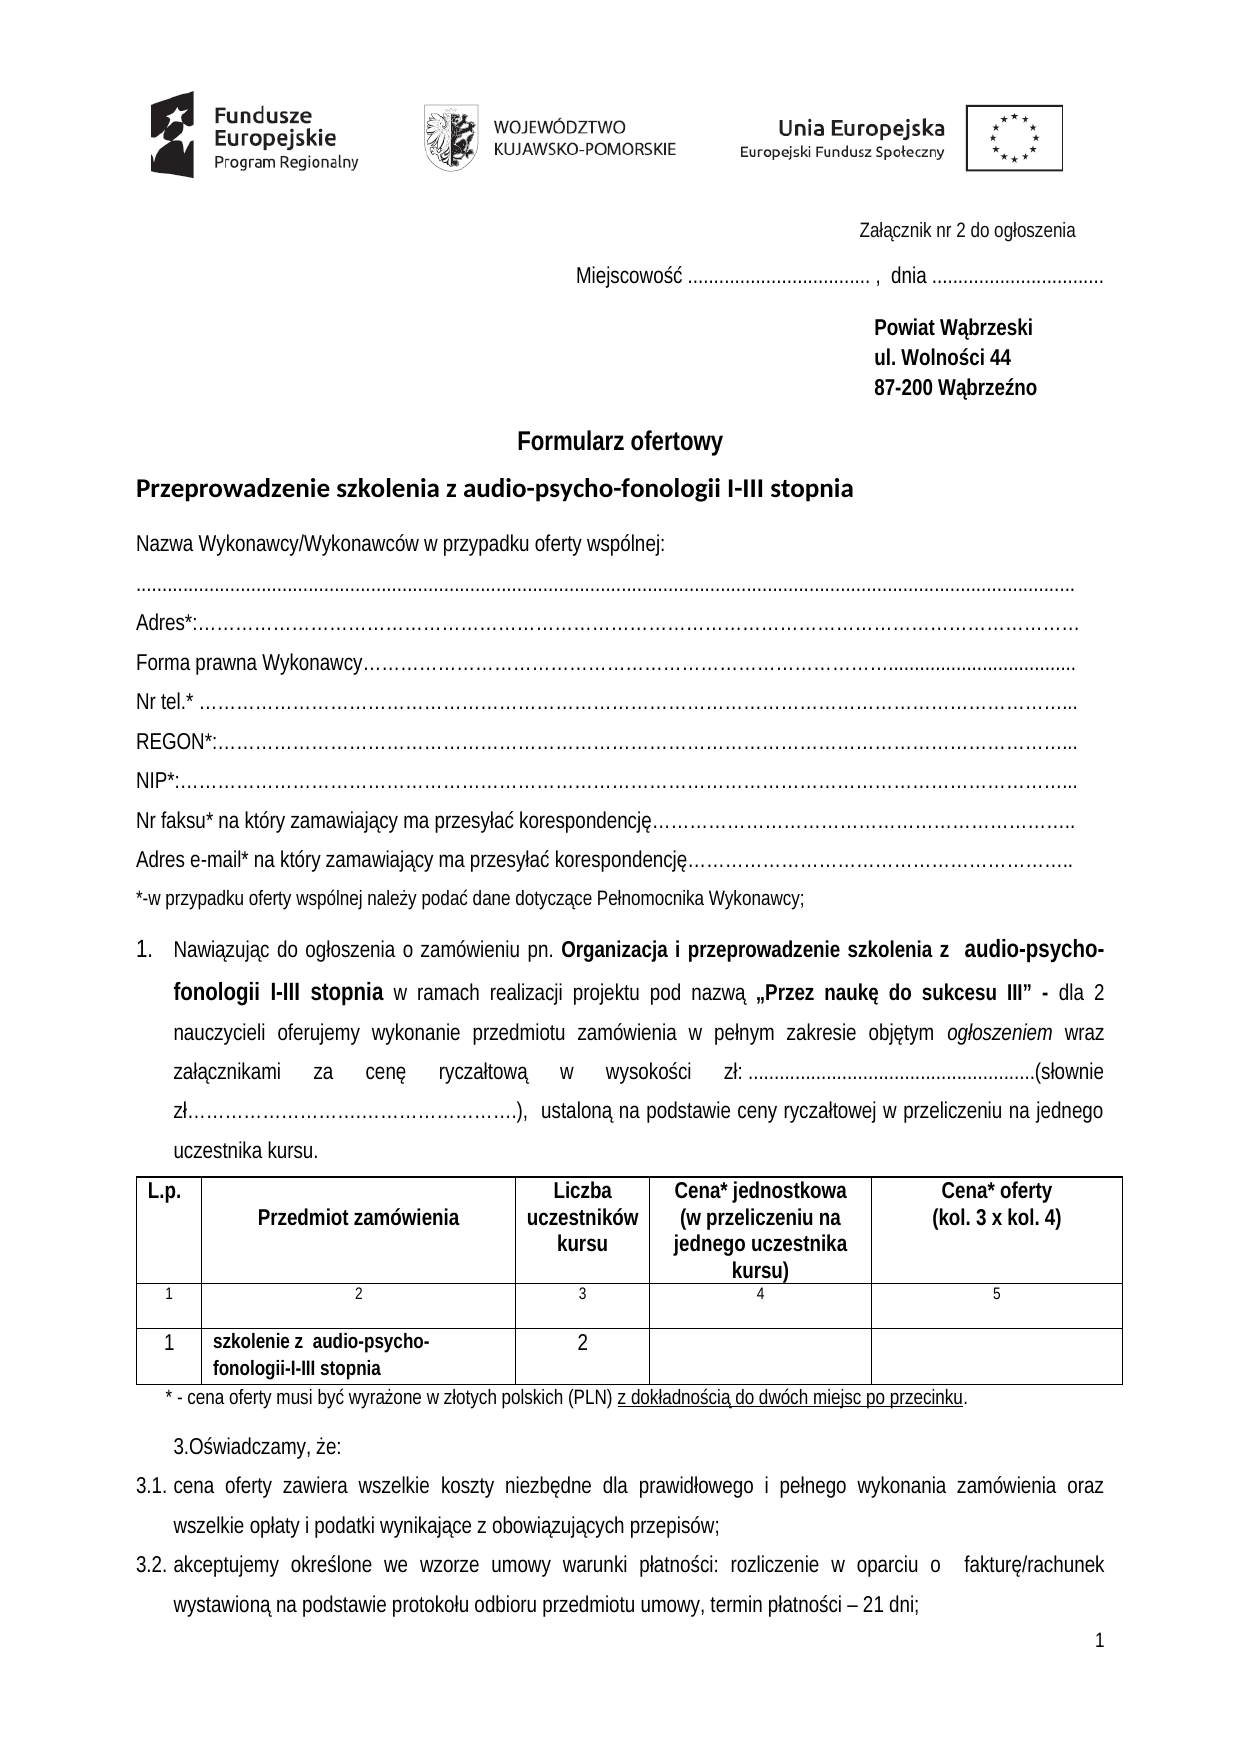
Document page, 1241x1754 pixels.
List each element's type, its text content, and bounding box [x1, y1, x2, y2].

list * - cena oferty musi być wyrażone w złotych polskich (PLN) z dokładnością do dwóch miejsc po przecinku. [165, 1385, 1104, 1409]
table_cell 2 [516, 1329, 649, 1384]
text Załącznik nr 2 do ogłoszenia [859, 218, 1104, 242]
list 3.Oświadczamy, że: [173, 1433, 1104, 1459]
table_cell [872, 1329, 1122, 1384]
table_cell 1 [137, 1284, 201, 1328]
text .................................................................................................................................................................................... [136, 570, 1104, 596]
list akceptujemy określone we wzorze umowy warunki płatności: rozliczenie w oparciu o fakturę/rachunek wystawioną na podstawie protokołu odbioru przedmiotu umowy, termin płatności – 21 dni; [136, 1551, 1104, 1617]
table_header L.p. [137, 1178, 201, 1283]
text 87-200 Wąbrzeźno [874, 374, 1104, 400]
text Forma prawna Wykonawcy………………………………………………………………………….................................... [136, 649, 1104, 675]
subtitle Miejscowość ................................... , dnia ................................. [136, 262, 1104, 289]
table_cell szkolenie z audio-psycho-fonologii-I-III stopnia [202, 1329, 515, 1384]
text REGON*:………………………………………………………………………………………………………………………... [136, 728, 1104, 754]
text Adres*:…………………………………………………………………………………………………………………………… [136, 609, 1104, 636]
table_cell 3 [516, 1284, 649, 1328]
table_cell 5 [872, 1284, 1122, 1328]
text Adres e-mail* na który zamawiający ma przesyłać korespondencję…………………………………………………….. [136, 846, 1104, 872]
list cena oferty zawiera wszelkie koszty niezbędne dla prawidłowego i pełnego wykonania zamówienia oraz wszelkie opłaty i podatki wynikające z obowiązujących przepisów; [136, 1472, 1104, 1538]
table_header Liczba uczestników kursu [516, 1178, 649, 1283]
picture [135, 73, 1081, 194]
text Nazwa Wykonawcy/Wykonawców w przypadku oferty wspólnej: [136, 530, 1104, 557]
text NIP*:……………………………………………………………………………………………………………………………... [136, 767, 1104, 793]
subtitle Formularz ofertowy [136, 425, 1104, 456]
table_cell [650, 1329, 871, 1384]
text Przeprowadzenie szkolenia z audio-psycho-fonologii I-III stopnia [136, 471, 1104, 504]
table_header Przedmiot zamówienia [202, 1178, 515, 1283]
table_cell 2 [202, 1284, 515, 1328]
text ul. Wolności 44 [874, 344, 1104, 370]
table_cell 1 [137, 1329, 201, 1384]
table_header Cena* jednostkowa (w przeliczeniu na jednego uczestnika kursu) [650, 1178, 871, 1283]
text Nr tel.* …………………………………………………………………………………………………………………………... [136, 688, 1104, 714]
subtitle Powiat Wąbrzeski [874, 313, 1104, 340]
text Nr faksu* na który zamawiający ma przesyłać korespondencję………………………………………………………….. [136, 807, 1104, 833]
list Nawiązując do ogłoszenia o zamówieniu pn. Organizacja i przeprowadzenie szkolenia z audio-psycho-fonologii I-III stopnia w ramach realizacji projektu pod nazwą „Przez naukę do sukcesu III” - dla 2 nauczycieli oferujemy wykonanie przedmiotu zamówienia w pełnym zakresie objętym ogłoszeniem wraz załącznikami za cenę ryczałtową w wysokości zł: .......................................................(słownie zł……………………….…………………….), ustaloną na podstawie ceny ryczałtowej w przeliczeniu na jednego uczestnika kursu. [136, 934, 1104, 1163]
table_cell 4 [650, 1284, 871, 1328]
text *-w przypadku oferty wspólnej należy podać dane dotyczące Pełnomocnika Wykonawcy; [136, 886, 1104, 909]
table_header Cena* oferty (kol. 3 x kol. 4) [872, 1178, 1122, 1283]
